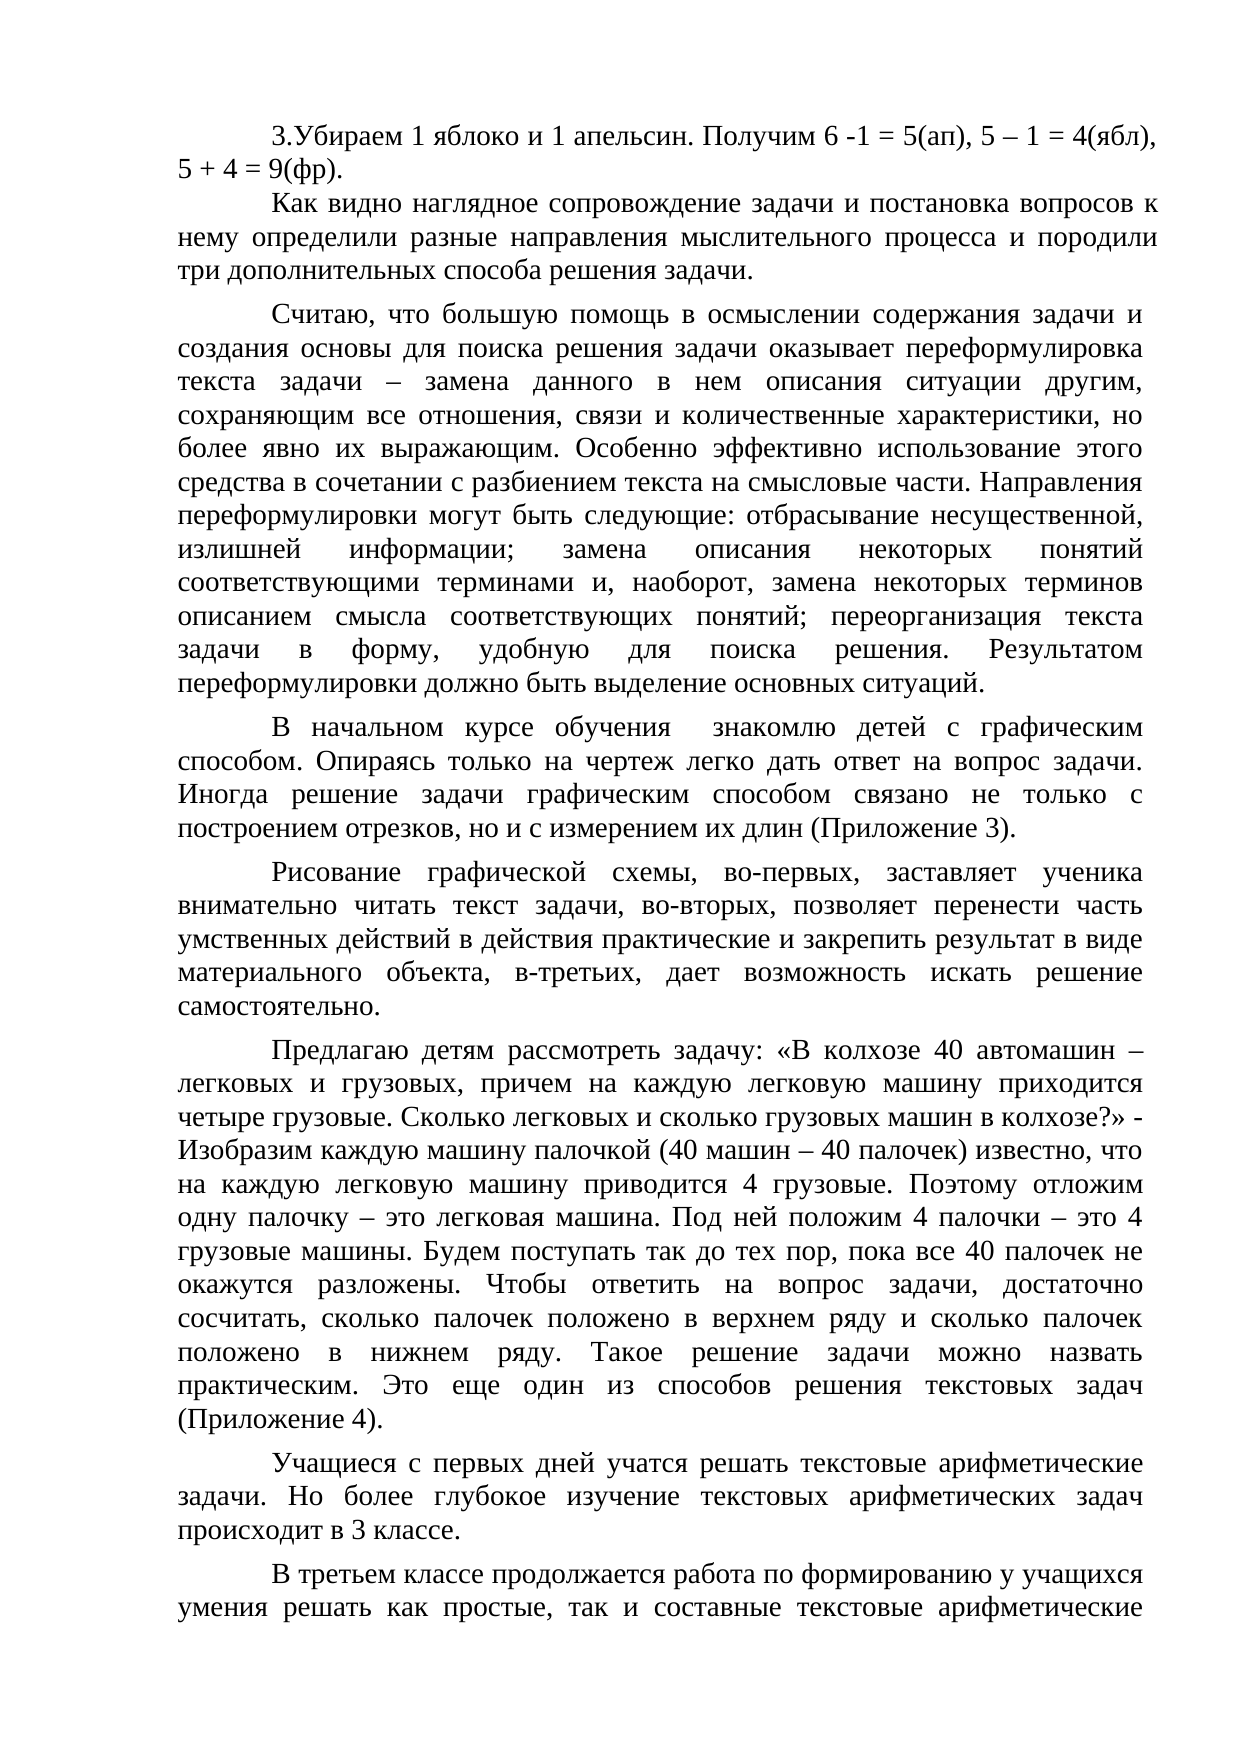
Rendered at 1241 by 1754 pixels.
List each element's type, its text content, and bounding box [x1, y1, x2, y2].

text Считаю, что большую помощь в осмыслении содержания задачи и создания основы для поиска решения задачи оказывает переформулировка текста задачи – замена данного в нем описания ситуации другим, сохраняющим все отношения, связи и количественные характеристики, но более явно их выражающим. Особенно эффективно использование этого средства в сочетании с разбиением текста на смысловые части. Направления переформулировки могут быть следующие: отбрасывание несущественной, излишней информации; замена описания некоторых понятий соответствующими терминами и, наоборот, замена некоторых терминов описанием смысла соответствующих понятий; переорганизация текста задачи в форму, удобную для поиска решения. Результатом переформулировки должно быть выделение основных ситуаций. [177, 296, 1144, 699]
text Предлагаю детям рассмотреть задачу: «В колхозе 40 автомашин – легковых и грузовых, причем на каждую легковую машину приходится четыре грузовые. Сколько легковых и сколько грузовых машин в колхозе?» - Изобразим каждую машину палочкой (40 машин – 40 палочек) известно, что на каждую легковую машину приводится 4 грузовые. Поэтому отложим одну палочку – это легковая машина. Под ней положим 4 палочки – это 4 грузовые машины. Будем поступать так до тех пор, пока все 40 палочек не окажутся разложены. Чтобы ответить на вопрос задачи, достаточно сосчитать, сколько палочек положено в верхнем ряду и сколько палочек положено в нижнем ряду. Такое решение задачи можно назвать практическим. Это еще один из способов решения текстовых задач (Приложение 4). [177, 1032, 1144, 1434]
text Рисование графической схемы, во-первых, заставляет ученика внимательно читать текст задачи, во-вторых, позволяет перенести часть умственных действий в действия практические и закрепить результат в виде материального объекта, в-третьих, дает возможность искать решение самостоятельно. [177, 854, 1144, 1021]
text Учащиеся с первых дней учатся решать текстовые арифметические задачи. Но более глубокое изучение текстовых арифметических задач происходит в 3 классе. [177, 1445, 1144, 1545]
text Как видно наглядное сопровождение задачи и постановка вопросов к нему определили разные направления мыслительного процесса и породили три дополнительных способа решения задачи. [177, 185, 1159, 286]
text 3.Убираем 1 яблоко и 1 апельсин. Получим 6 -1 = 5(ап), 5 – 1 = 4(ябл), 5 + 4 = 9(фр). [177, 118, 1159, 185]
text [177, 1556, 1144, 1623]
text В начальном курсе обучения знакомлю детей с графическим способом. Опираясь только на чертеж легко дать ответ на вопрос задачи. Иногда решение задачи графическим способом связано не только с построением отрезков, но и с измерением их длин (Приложение 3). [177, 709, 1144, 843]
